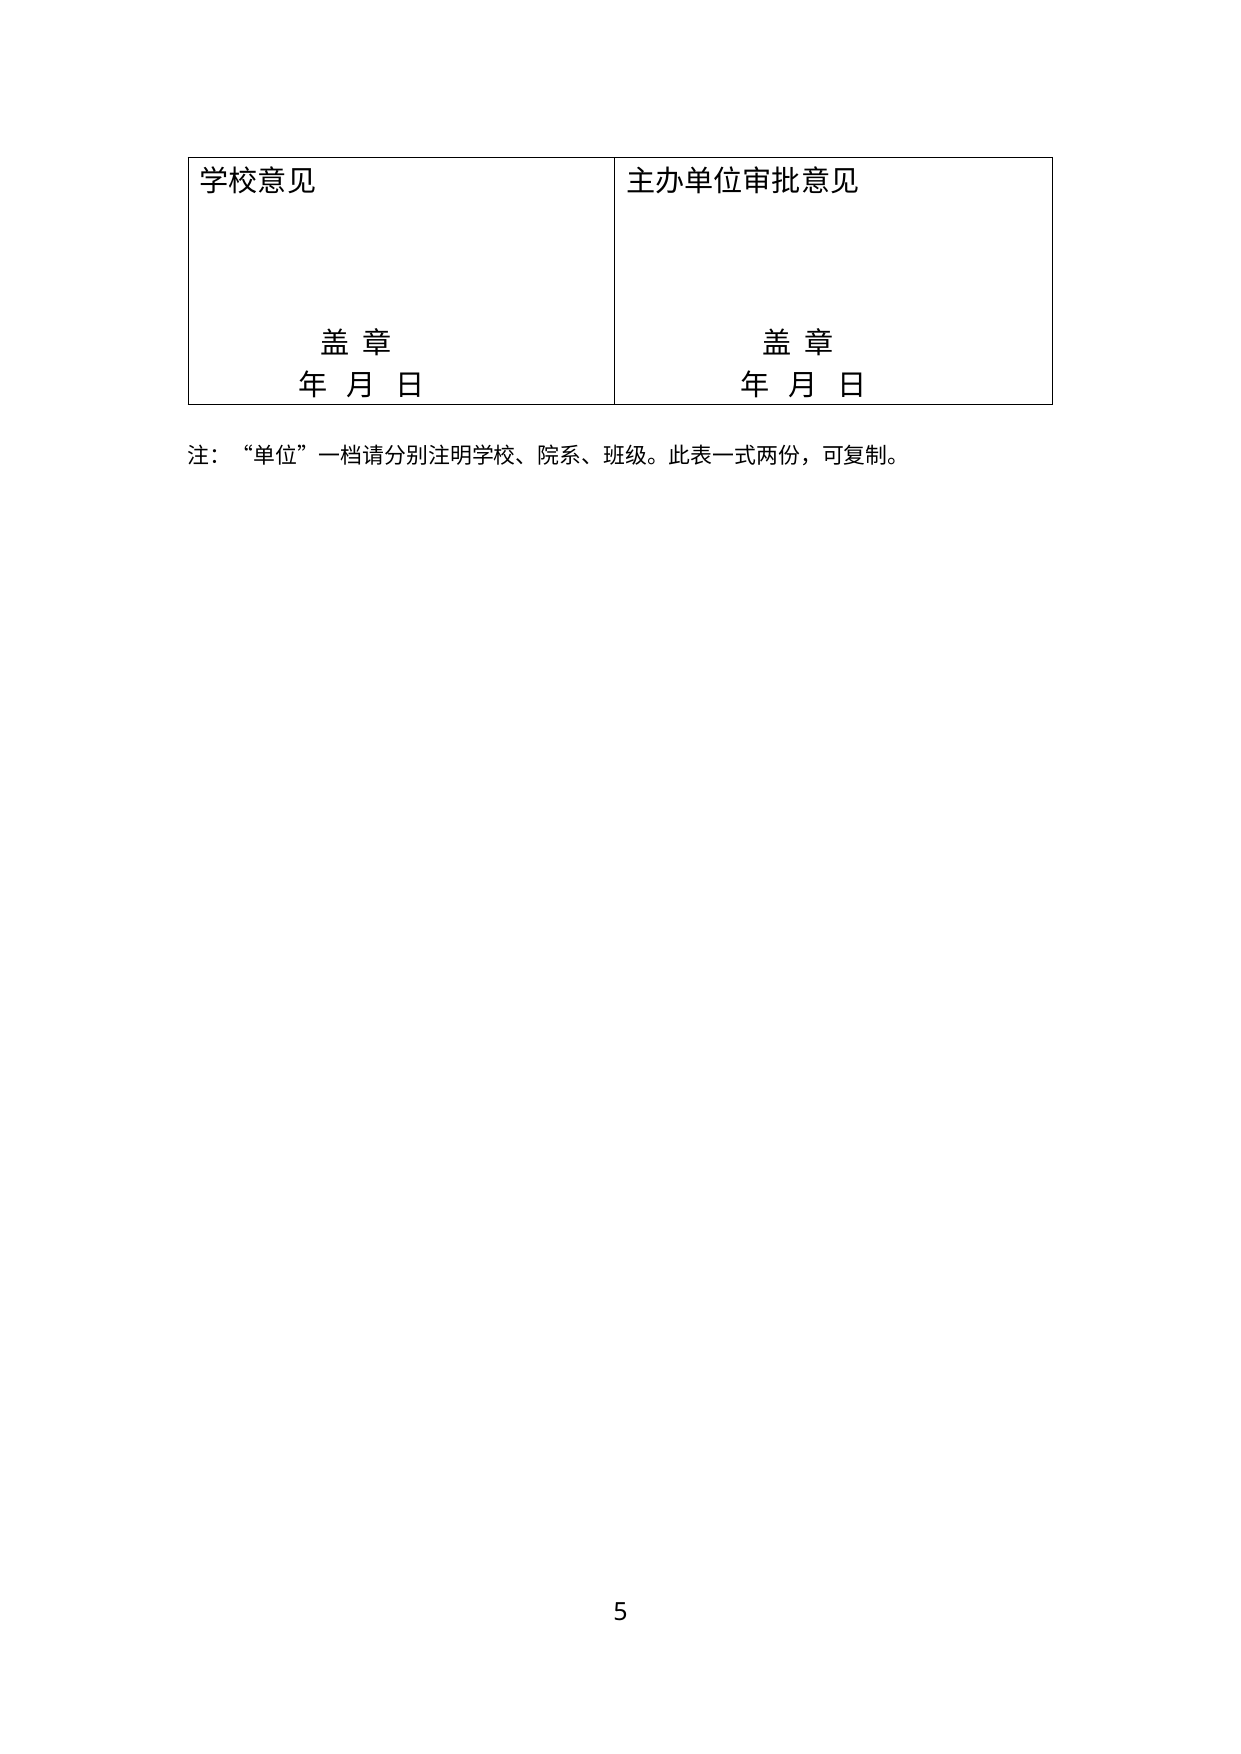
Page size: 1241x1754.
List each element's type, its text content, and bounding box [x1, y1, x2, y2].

table_cell 主办单位审批意见 盖 章 年 月 日 [615, 158, 1052, 404]
table_cell 学校意见 盖 章 年 月 日 [189, 158, 614, 404]
text 注：“单位”一档请分别注明学校、院系、班级。此表一式两份，可复制。 [187, 437, 1053, 470]
